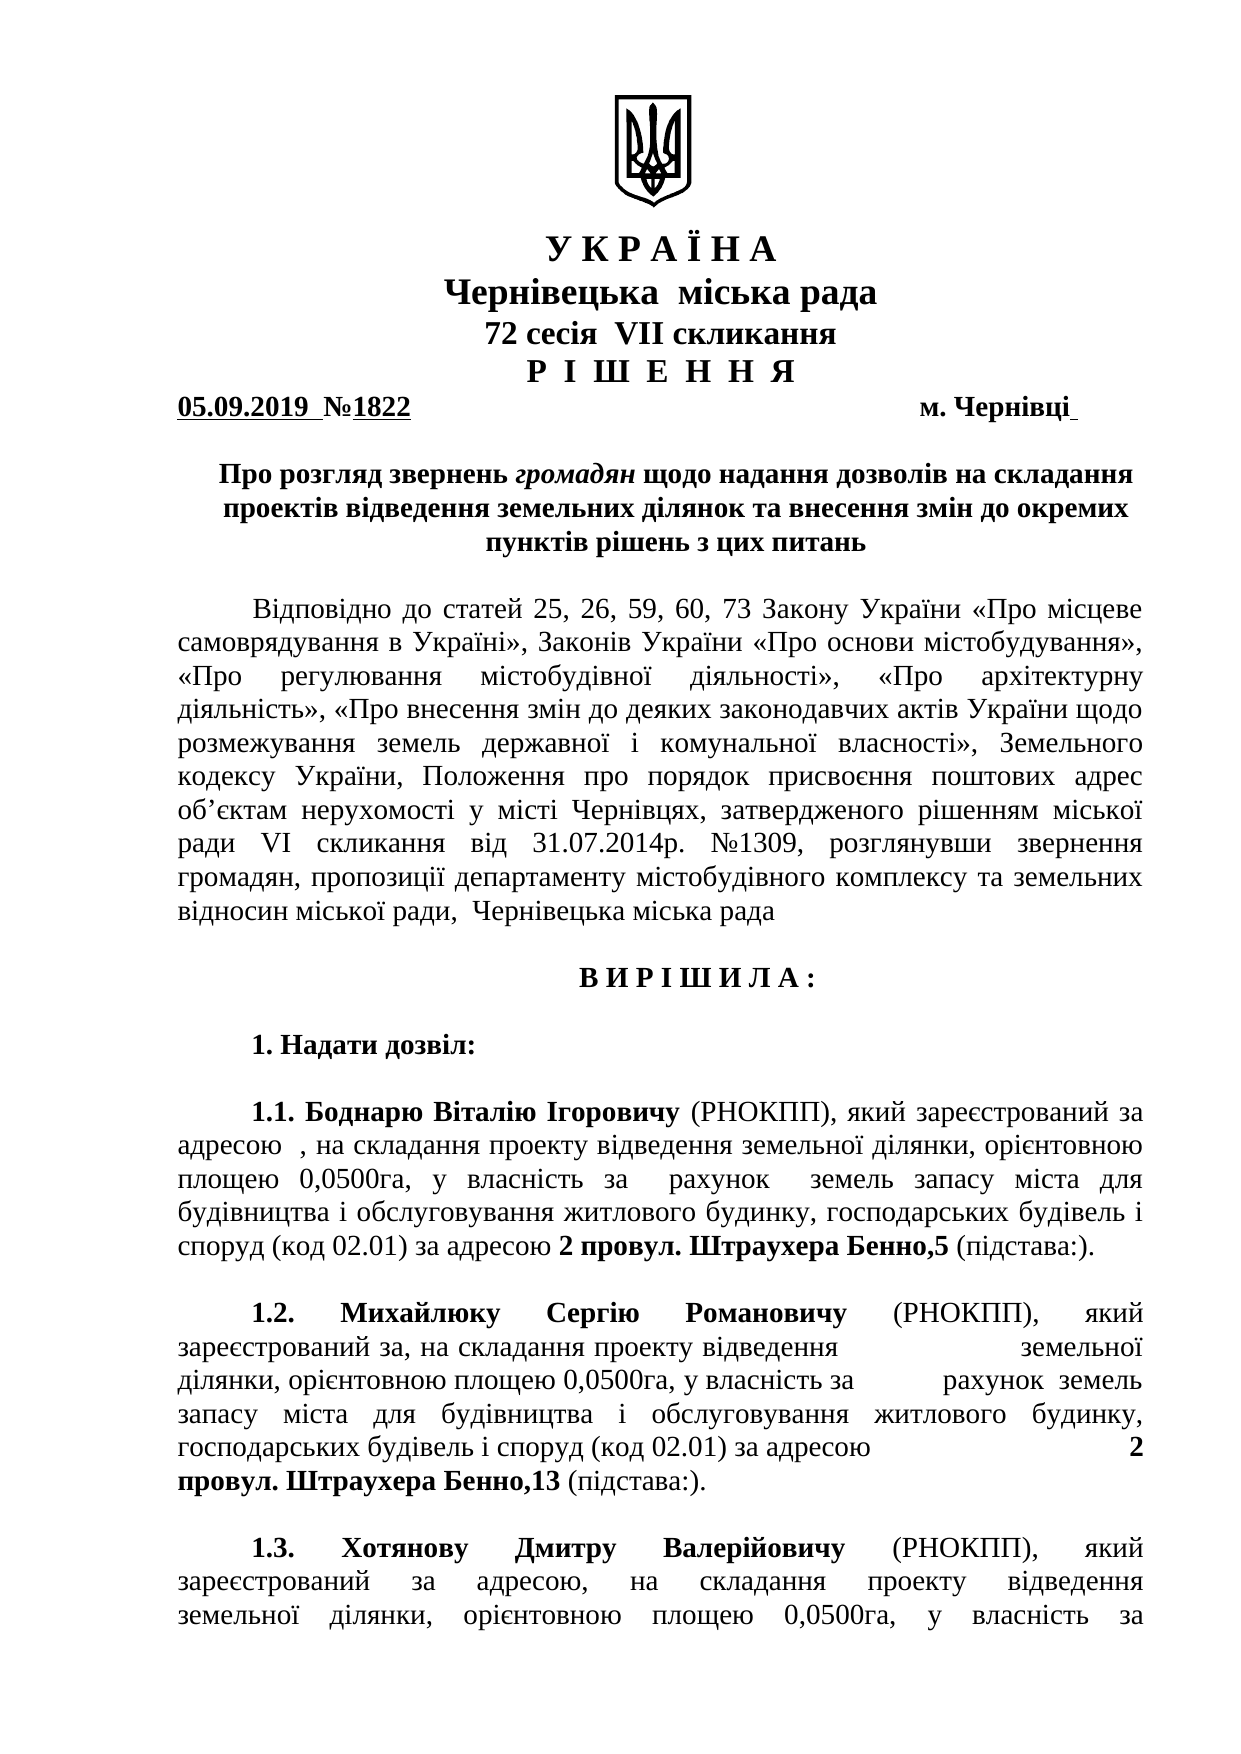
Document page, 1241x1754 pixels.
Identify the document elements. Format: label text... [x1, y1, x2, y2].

text Чернівецька міська рада [177, 270, 1144, 313]
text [177, 1530, 1144, 1631]
text 1.2. Михайлюку Сергію Романовичу (РНОКПП), який зареєстрований за, на складання проекту відведення земельної ділянки, орієнтовною площею 0,0500га, у власність за рахунок земель запасу міста для будівництва і обслуговування житлового будинку, господарських будівель і споруд (код 02.01) за адресою 2 провул. Штраухера Бенно,13 (підстава:). [177, 1295, 1144, 1496]
text 72 сесія VІІ скликання [177, 313, 1144, 351]
text 1. Надати дозвіл: [177, 1027, 1144, 1060]
text Відповідно до статей 25, 26, 59, 60, 73 Закону України «Про місцеве самоврядування в Україні», Законів України «Про основи містобудування», «Про регулювання містобудівної діяльності», «Про архітектурну діяльність», «Про внесення змін до деяких законодавчих актів України щодо розмежування земель державної і комунальної власності», Земельного кодексу України, Положення про порядок присвоєння поштових адрес об’єктам нерухомості у місті Чернівцях, затвердженого рішенням міської ради VI скликання від 31.07.2014р. №1309, розглянувши звернення громадян, пропозиції департаменту містобудівного комплексу та земельних відносин міської ради, Чернівецька міська рада [177, 591, 1144, 926]
text 05.09.2019 №1822 м. Чернівці [177, 389, 1144, 423]
text У К Р А Ї Н А [177, 227, 1144, 270]
subtitle Р І Ш Е Н Н Я [177, 351, 1144, 389]
text 1.1. Боднарю Віталію Ігоровичу (РНОКПП), який зареєстрований за адресою , на складання проекту відведення земельної ділянки, орієнтовною площею 0,0500га, у власність за рахунок земель запасу міста для будівництва і обслуговування житлового будинку, господарських будівель і споруд (код 02.01) за адресою 2 провул. Штраухера Бенно,5 (підстава:). [177, 1094, 1144, 1262]
text В И Р І Ш И Л А : [177, 960, 1144, 993]
table_header Про розгляд звернень громадян щодо надання дозволів на складання проектів відведення земельних ділянок та внесення змін до окремих пунктів рішень з цих питань [189, 457, 1163, 591]
